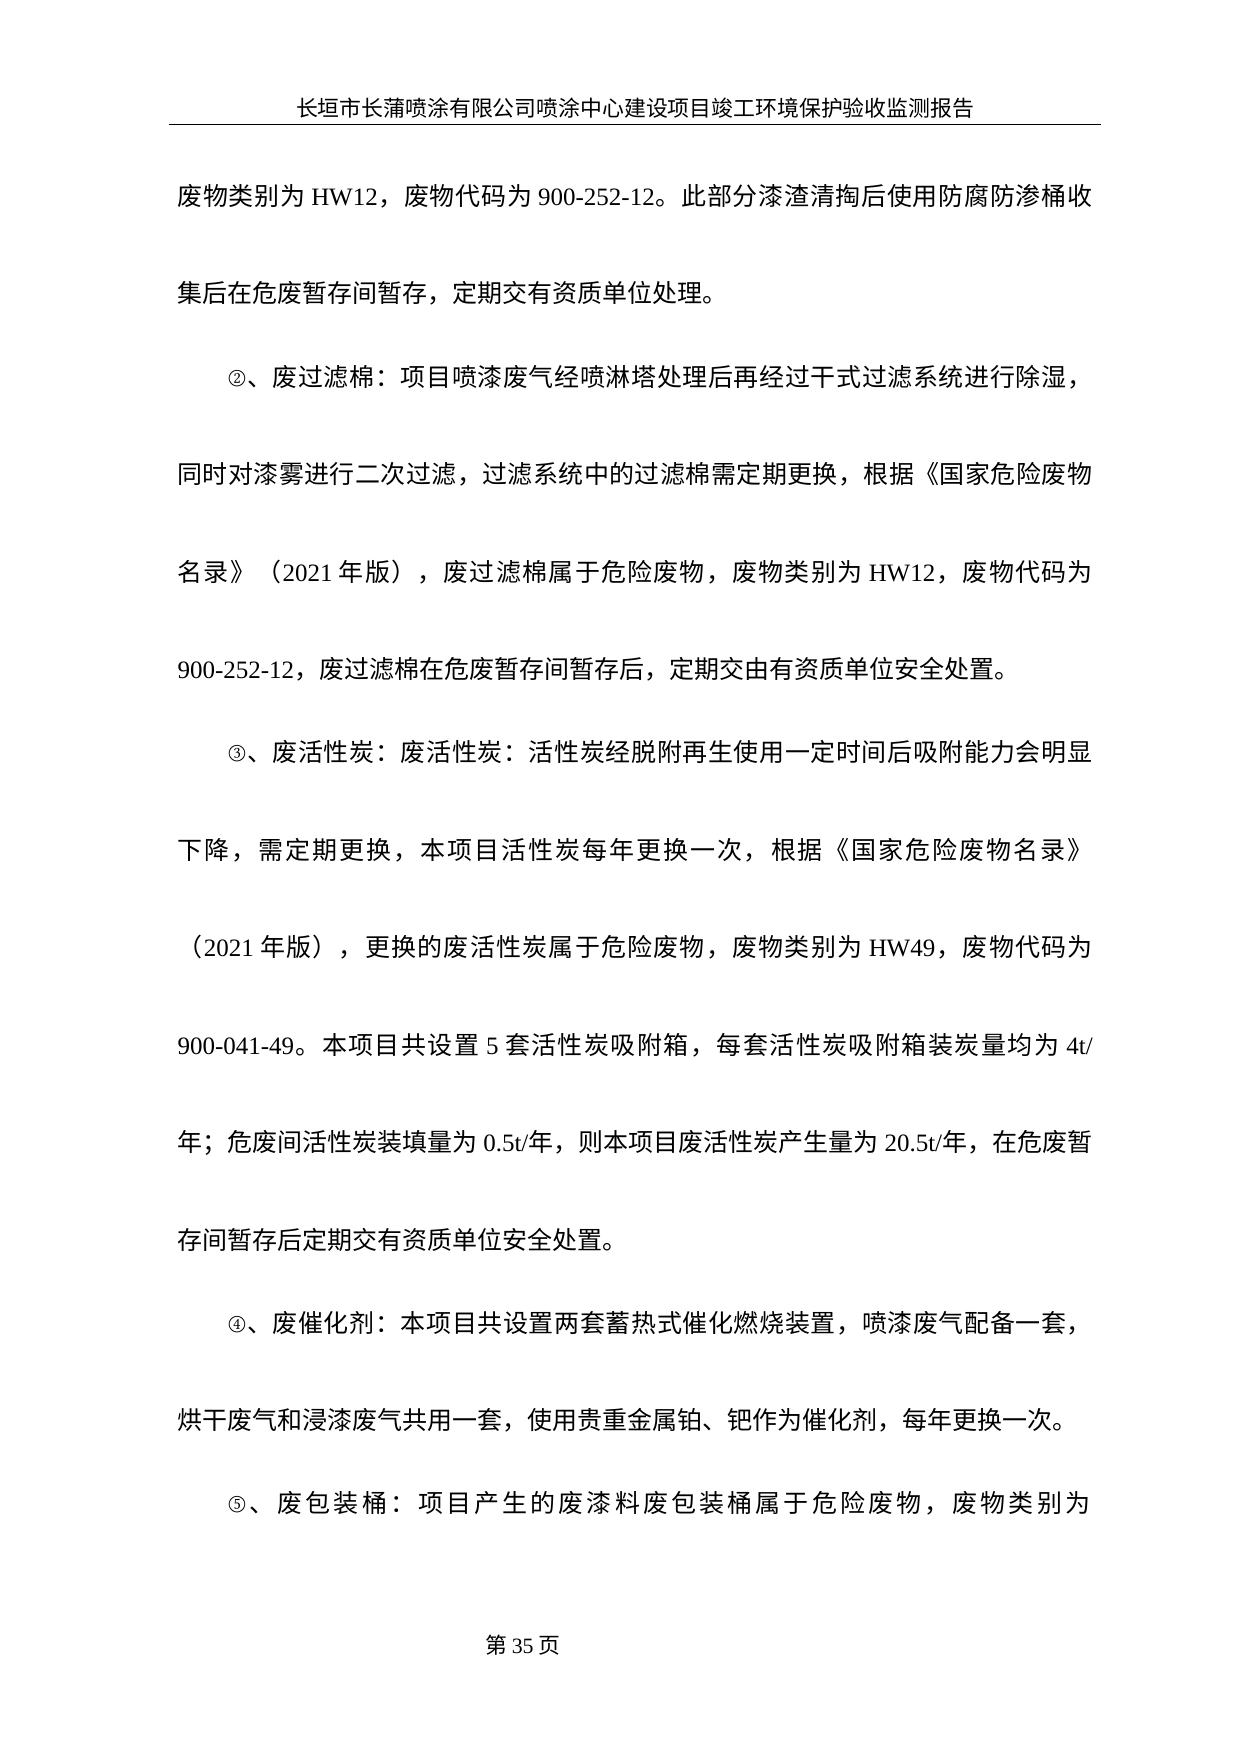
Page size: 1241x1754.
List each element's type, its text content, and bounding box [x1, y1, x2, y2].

list ②、废过滤棉：项目喷漆废气经喷淋塔处理后再经过干式过滤系统进行除湿，同时对漆雾进行二次过滤，过滤系统中的过滤棉需定期更换，根据《国家危险废物名录》（2021年版），废过滤棉属于危险废物，废物类别为HW12，废物代码为900-252-12，废过滤棉在危废暂存间暂存后，定期交由有资质单位安全处置。 [177, 343, 1093, 700]
list ③、废活性炭：废活性炭：活性炭经脱附再生使用一定时间后吸附能力会明显下降，需定期更换，本项目活性炭每年更换一次，根据《国家危险废物名录》（2021年版），更换的废活性炭属于危险废物，废物类别为HW49，废物代码为900-041-49。本项目共设置5套活性炭吸附箱，每套活性炭吸附箱装炭量均为4t/年；危废间活性炭装填量为0.5t/年，则本项目废活性炭产生量为20.5t/年，在危废暂存间暂存后定期交有资质单位安全处置。 [177, 718, 1093, 1271]
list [177, 162, 1093, 324]
list ④、废催化剂：本项目共设置两套蓄热式催化燃烧装置，喷漆废气配备一套，烘干废气和浸漆废气共用一套，使用贵重金属铂、钯作为催化剂，每年更换一次。 [177, 1289, 1093, 1451]
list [177, 1469, 1093, 1534]
